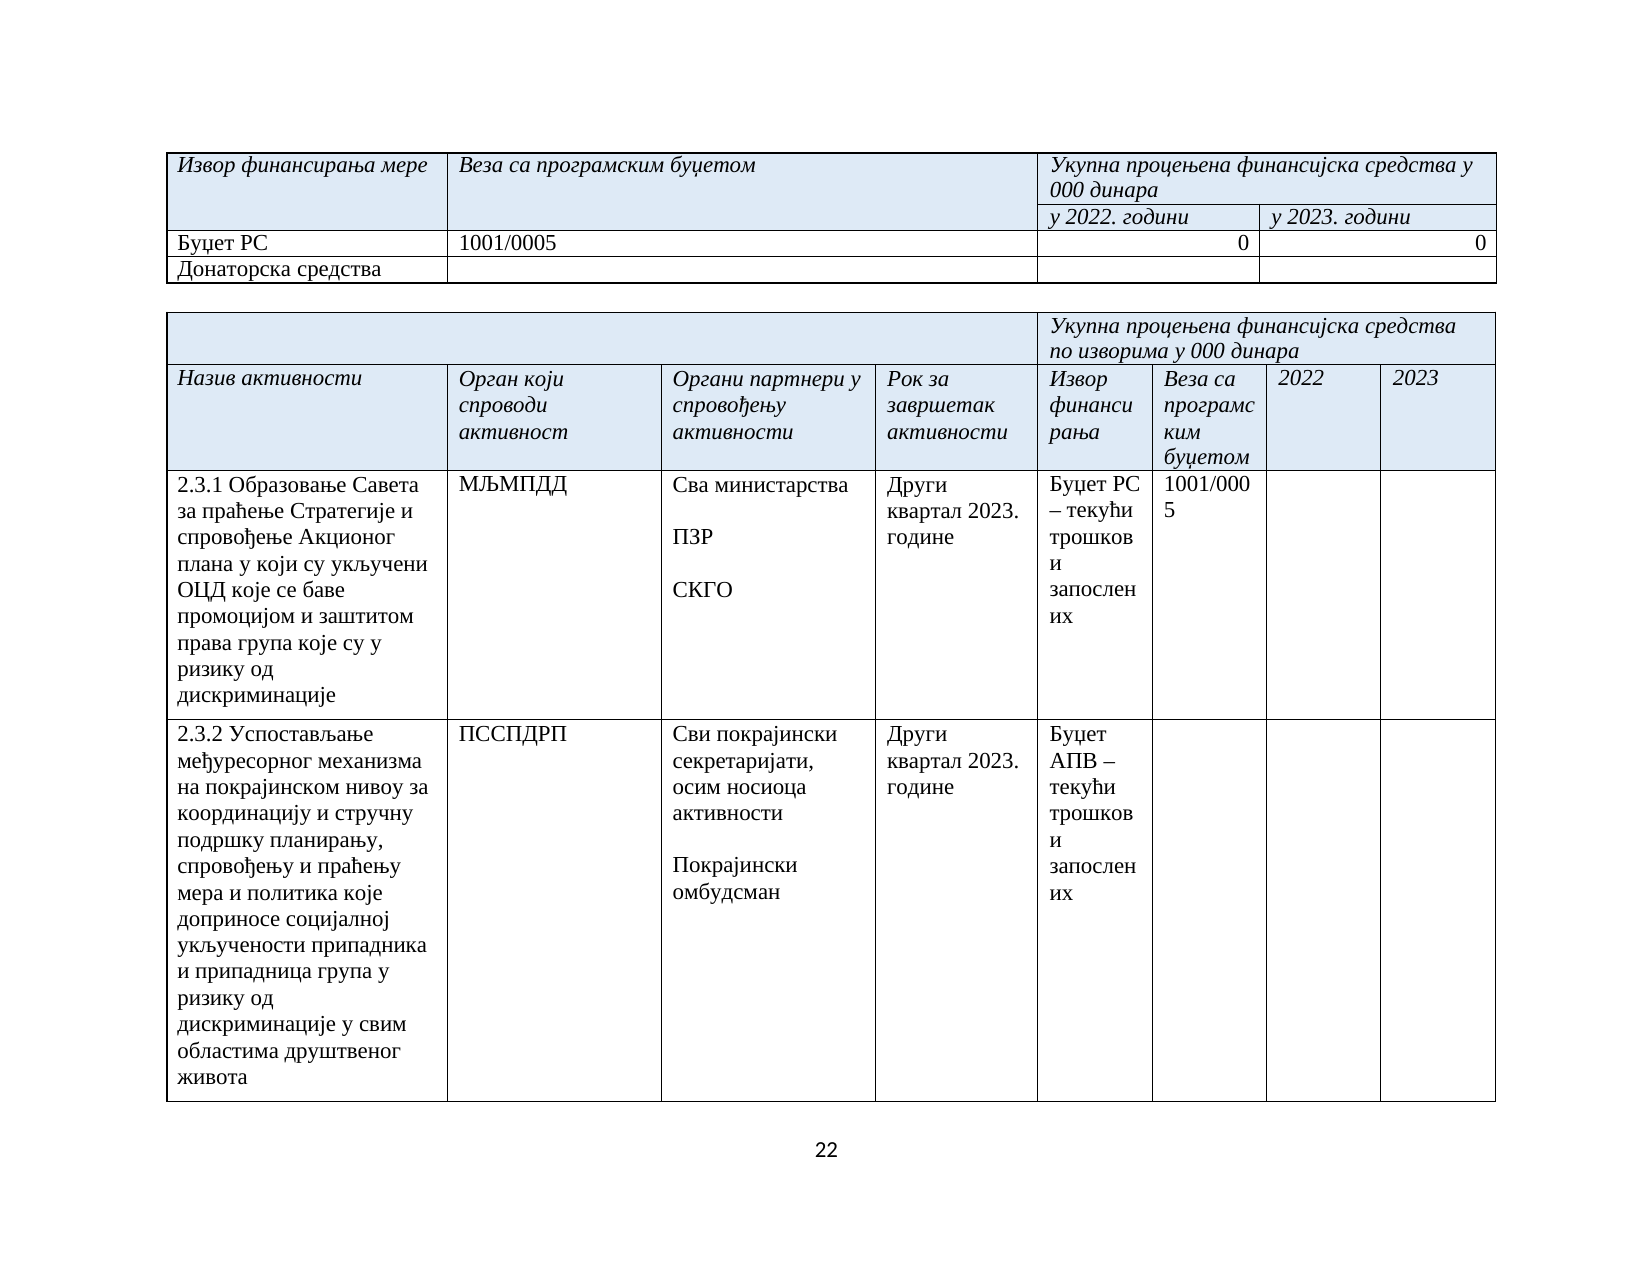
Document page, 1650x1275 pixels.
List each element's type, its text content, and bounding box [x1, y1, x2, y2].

table_cell [448, 257, 1037, 282]
table_cell Рок за завршетак активности [876, 365, 1037, 470]
table_cell 1001/0005 [448, 231, 1037, 256]
table_cell 1001/000 5 [1153, 471, 1266, 719]
table_cell 0 [1038, 231, 1259, 256]
table_cell [1381, 471, 1495, 719]
table_cell 2.3.1 Образовање Савета за праћење Стратегије и спровођење Акционог плана у који су укључени ОЦД које се баве промоцијом и заштитом права група које су у ризику од дискриминације [168, 471, 447, 719]
table_header [168, 313, 1037, 364]
table_cell [1038, 257, 1259, 282]
table_cell [1381, 720, 1495, 1101]
table_cell Сви покрајински секретаријати, осим носиоца активности Покрајински омбудсман [662, 720, 875, 1101]
table_cell Орган који спроводи активност [448, 365, 661, 470]
table_cell Сва министарства ПЗР СКГО [662, 471, 875, 719]
table_cell Органи партнери у спровођењу активности [662, 365, 875, 470]
table_cell [1267, 720, 1380, 1101]
table_cell 2023 [1381, 365, 1495, 470]
table_cell Други квартал 2023. године [876, 720, 1037, 1101]
table_cell Веза са програмс ким буџетом [1153, 365, 1266, 470]
table_header Веза са програмским буџетом [448, 154, 1037, 230]
table_cell Назив активности [168, 365, 447, 470]
table_cell 2022 [1267, 365, 1380, 470]
table_cell МЉМПДД [448, 471, 661, 719]
table_cell 0 [1260, 231, 1496, 256]
table_header Извор финансирања мере [168, 154, 447, 230]
table_cell Донаторска средства [168, 257, 447, 282]
table_cell [1267, 471, 1380, 719]
table_cell Буџет РС – текући трошков и запослен их [1038, 471, 1152, 719]
table_cell Извор финанси рања [1038, 365, 1152, 470]
table_header Укупна процењена финансијска средства у 000 динара [1038, 154, 1496, 204]
table_cell 2.3.2 Успостављање међуресорног механизма на покрајинском нивоу за координацију и стручну подршку планирању, спровођењу и праћењу мера и политика које доприносе социјалној укључености припадника и припадница група у ризику од дискриминације у свим областима друштвеног живота [168, 720, 447, 1101]
table_cell [1260, 257, 1496, 282]
table_cell ПССПДРП [448, 720, 661, 1101]
table_header Укупна процењена финансијска средства по изворима у 000 динара [1038, 313, 1495, 364]
table_cell у 2022. години [1038, 205, 1259, 230]
table_cell Буџет РС [168, 231, 447, 256]
table_cell Други квартал 2023. године [876, 471, 1037, 719]
table_cell у 2023. години [1260, 205, 1496, 230]
table_cell [1153, 720, 1266, 1101]
table_cell Буџет АПВ – текући трошков и запослен их [1038, 720, 1152, 1101]
